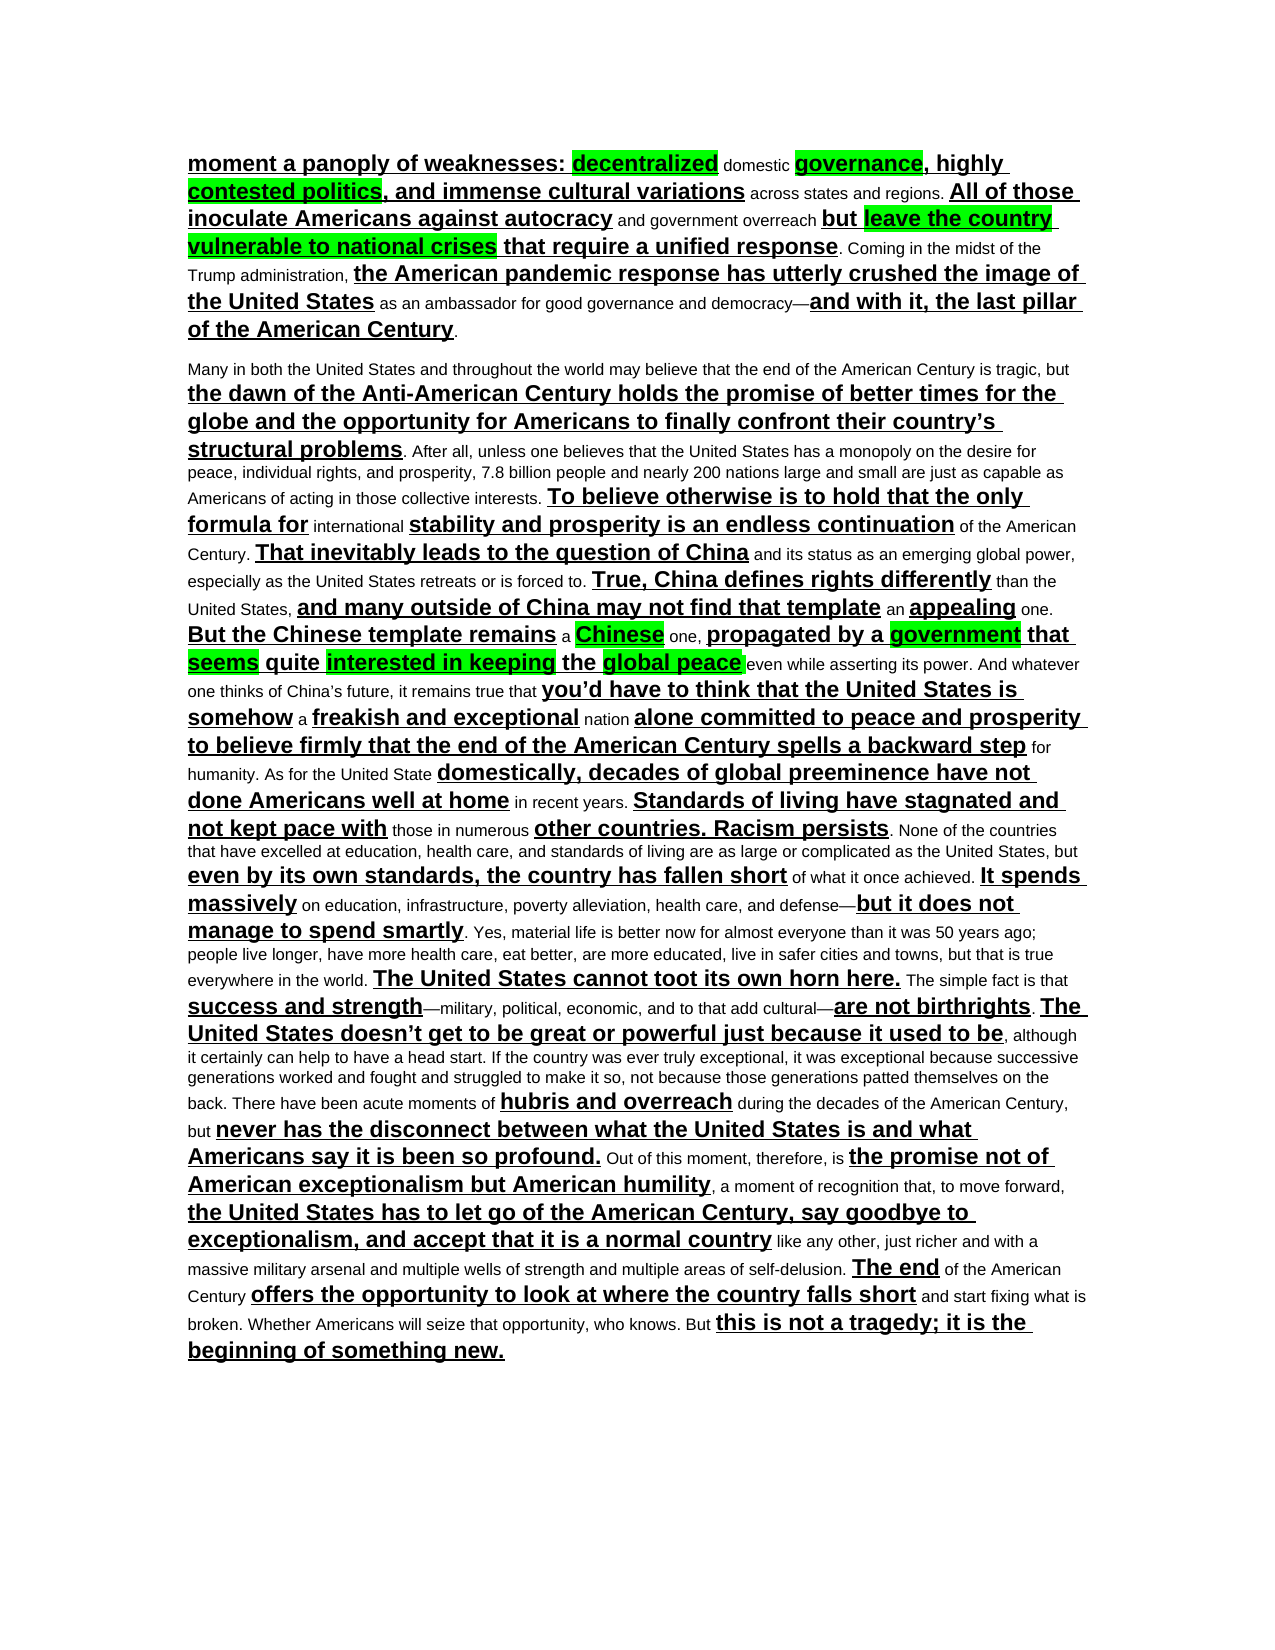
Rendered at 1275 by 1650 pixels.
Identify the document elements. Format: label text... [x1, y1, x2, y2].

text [187, 150, 1087, 342]
text Many in both the United States and throughout the world may believe that the end of the American Century is tragic, but the dawn of the Anti-American Century holds the promise of better times for the globe and the opportunity for Americans to finally confront their country’s structural problems. After all, unless one believes that the United States has a monopoly on the desire for peace, individual rights, and prosperity, 7.8 billion people and nearly 200 nations large and small are just as capable as Americans of acting in those collective interests. To believe otherwise is to hold that the only formula for international stability and prosperity is an endless continuation of the American Century. That inevitably leads to the question of China and its status as an emerging global power, especially as the United States retreats or is forced to. True, China defines rights differently than the United States, and many outside of China may not find that template an appealing one. But the Chinese template remains a Chinese one, propagated by a government that seems quite interested in keeping the global peace even while asserting its power. And whatever one thinks of China’s future, it remains true that you’d have to think that the United States is somehow a freakish and exceptional nation alone committed to peace and prosperity to believe firmly that the end of the American Century spells a backward step for humanity. As for the United State domestically, decades of global preeminence have not done Americans well at home in recent years. Standards of living have stagnated and not kept pace with those in numerous other countries. Racism persists. None of the countries that have excelled at education, health care, and standards of living are as large or complicated as the United States, but even by its own standards, the country has fallen short of what it once achieved. It spends massively on education, infrastructure, poverty alleviation, health care, and defense—but it does not manage to spend smartly. Yes, material life is better now for almost everyone than it was 50 years ago; people live longer, have more health care, eat better, are more educated, live in safer cities and towns, but that is true everywhere in the world. The United States cannot toot its own horn here. The simple fact is that success and strength—military, political, economic, and to that add cultural—are not birthrights. The United States doesn’t get to be great or powerful just because it used to be, although it certainly can help to have a head start. If the country was ever truly exceptional, it was exceptional because successive generations worked and fought and struggled to make it so, not because those generations patted themselves on the back. There have been acute moments of hubris and overreach during the decades of the American Century, but never has the disconnect between what the United States is and what Americans say it is been so profound. Out of this moment, therefore, is the promise not of American exceptionalism but American humility, a moment of recognition that, to move forward, the United States has to let go of the American Century, say goodbye to exceptionalism, and accept that it is a normal country like any other, just richer and with a massive military arsenal and multiple wells of strength and multiple areas of self-delusion. The end of the American Century offers the opportunity to look at where the country falls short and start fixing what is broken. Whether Americans will seize that opportunity, who knows. But this is not a tragedy; it is the beginning of something new. [187, 360, 1087, 1363]
